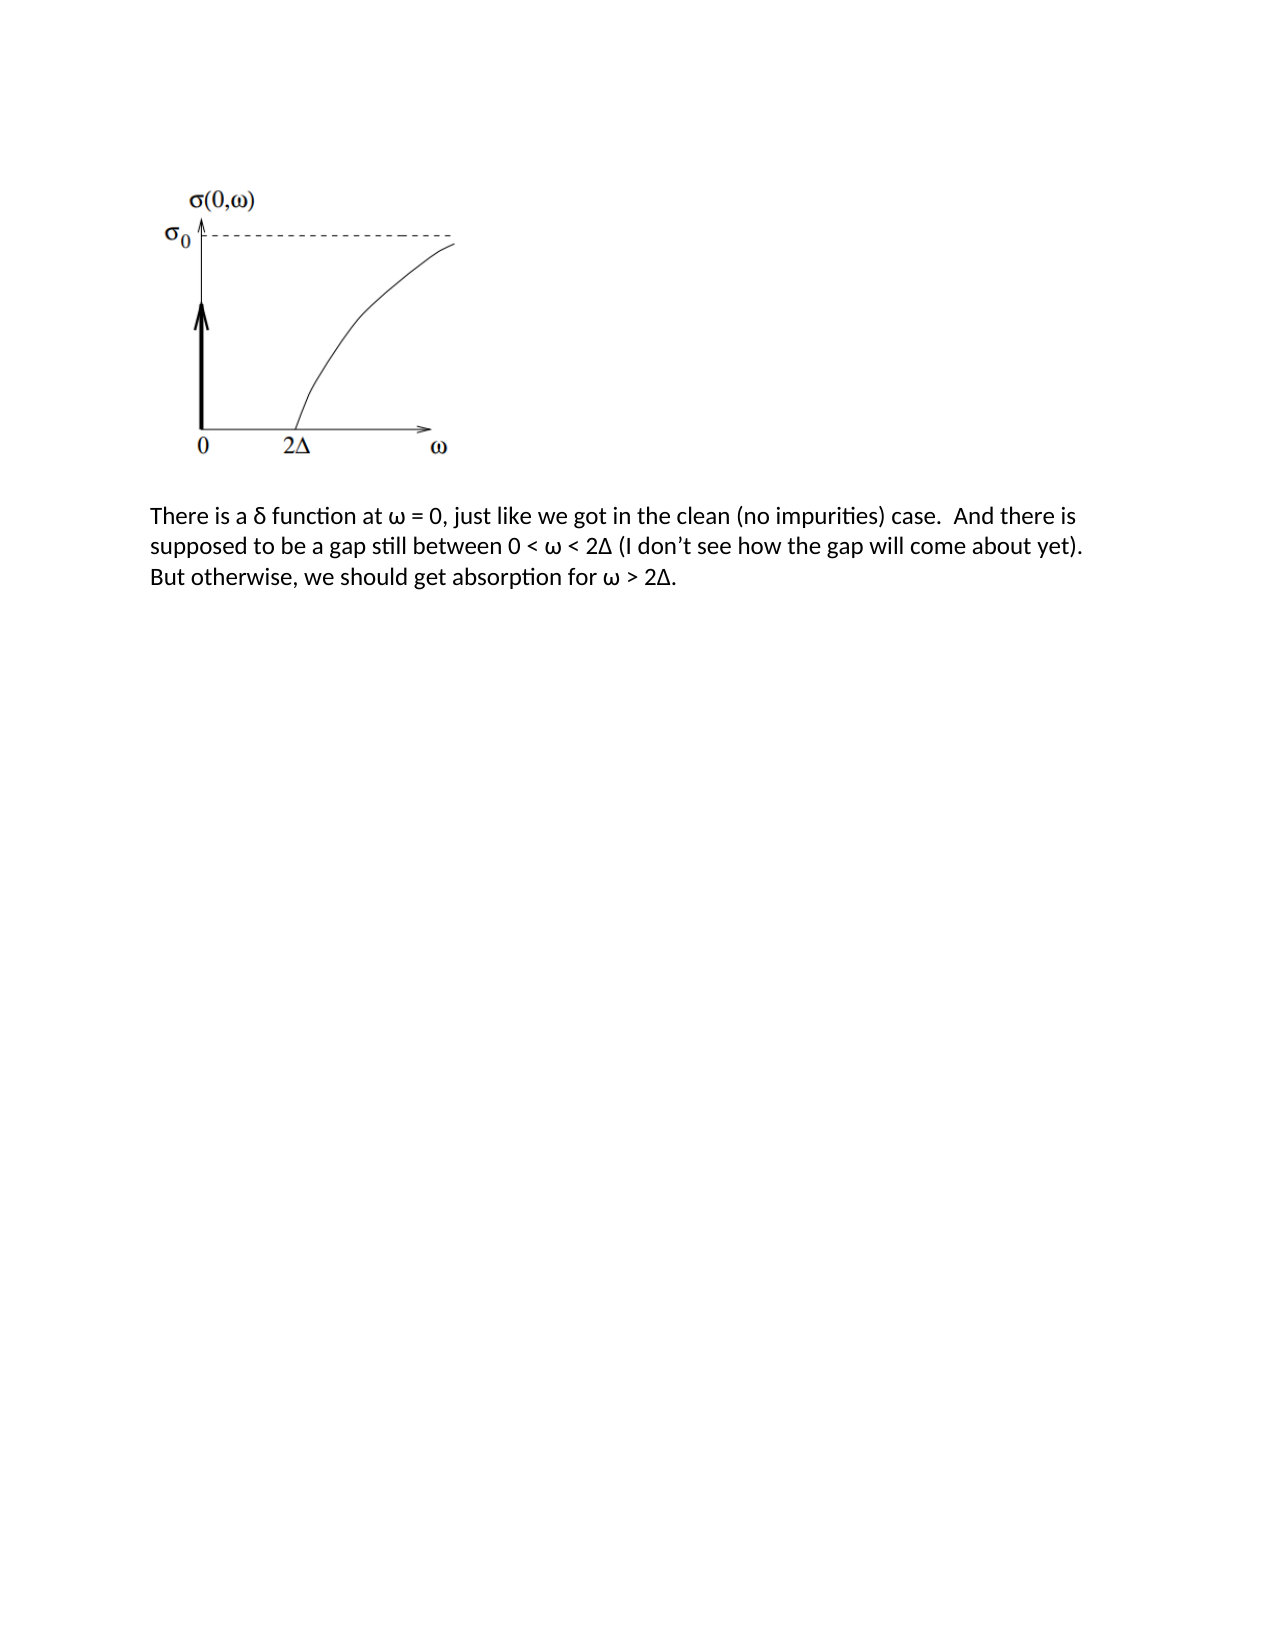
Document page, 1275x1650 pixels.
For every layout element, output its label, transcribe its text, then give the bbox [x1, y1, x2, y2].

text There is a δ function at ω = 0, just like we got in the clean (no impurities) case. And there is supposed to be a gap still between 0 < ω < 2Δ (I don’t see how the gap will come about yet). But otherwise, we should get absorption for ω > 2Δ. [150, 500, 1125, 591]
picture [150, 180, 465, 470]
